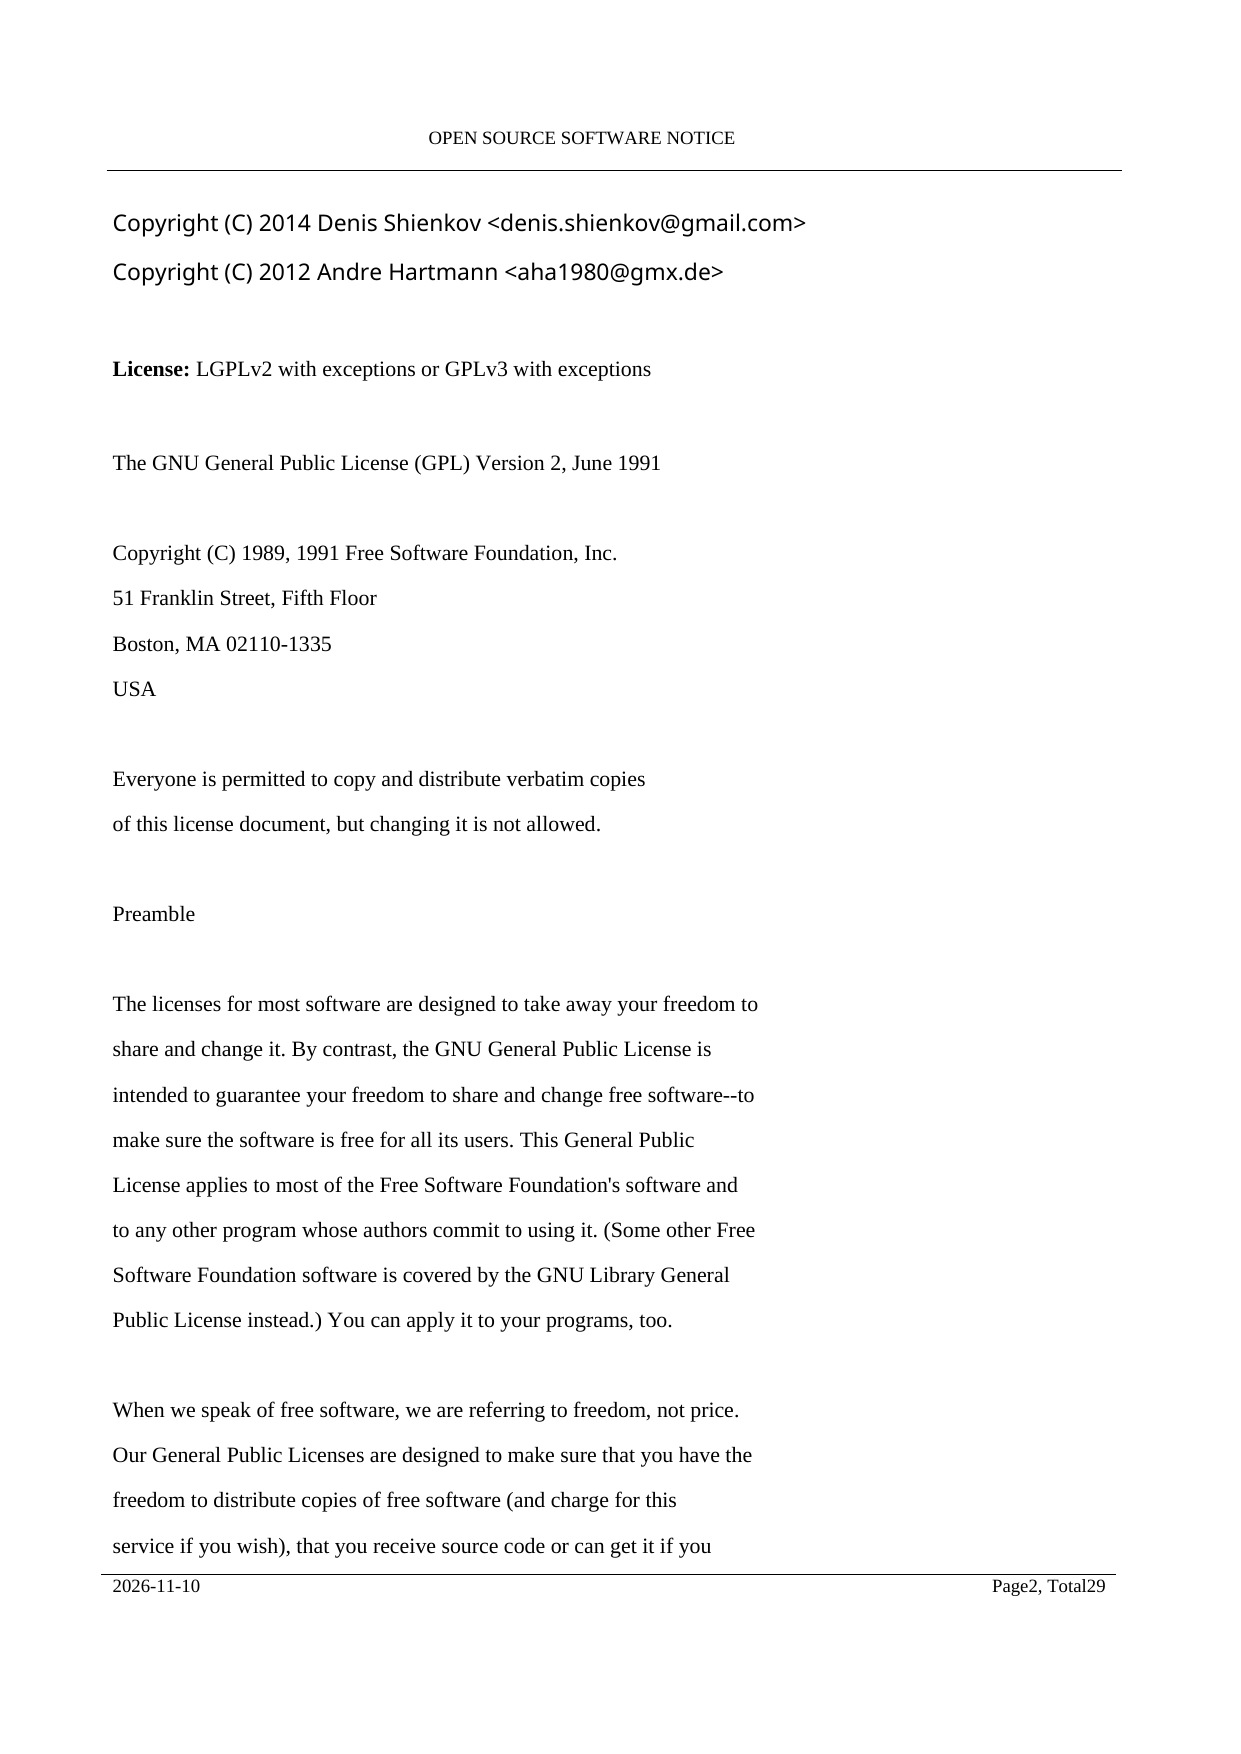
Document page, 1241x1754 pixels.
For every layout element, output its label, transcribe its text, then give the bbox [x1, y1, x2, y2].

text Copyright (C) 1989, 1991 Free Software Foundation, Inc. [112, 537, 1128, 569]
text USA [112, 672, 1128, 704]
text freedom to distribute copies of free software (and charge for this [112, 1484, 1128, 1516]
text Public License instead.) You can apply it to your programs, too. [112, 1303, 1128, 1336]
text Software Foundation software is covered by the GNU Library General [112, 1258, 1128, 1291]
text service if you wish), that you receive source code or can get it if you [112, 1529, 1128, 1561]
text License applies to most of the Free Software Foundation's software and [112, 1168, 1128, 1201]
text Our General Public Licenses are designed to make sure that you have the [112, 1439, 1128, 1471]
text 51 Franklin Street, Fifth Floor [112, 582, 1128, 614]
text to any other program whose authors commit to using it. (Some other Free [112, 1213, 1128, 1246]
text Boston, MA 02110-1335 [112, 627, 1128, 659]
text make sure the software is free for all its users. This General Public [112, 1123, 1128, 1156]
text share and change it. By contrast, the GNU General Public License is [112, 1033, 1128, 1065]
text The licenses for most software are designed to take away your freedom to [112, 988, 1128, 1020]
text of this license document, but changing it is not allowed. [112, 807, 1128, 840]
text Everyone is permitted to copy and distribute verbatim copies [112, 762, 1128, 795]
text The GNU General Public License (GPL) Version 2, June 1991 [112, 398, 1128, 479]
text License: LGPLv2 with exceptions or GPLv3 with exceptions [112, 353, 1128, 385]
text intended to guarantee your freedom to share and change free software--to [112, 1078, 1128, 1110]
text When we speak of free software, we are referring to freedom, not price. [112, 1394, 1128, 1426]
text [112, 206, 1128, 336]
text Preamble [112, 897, 1128, 930]
